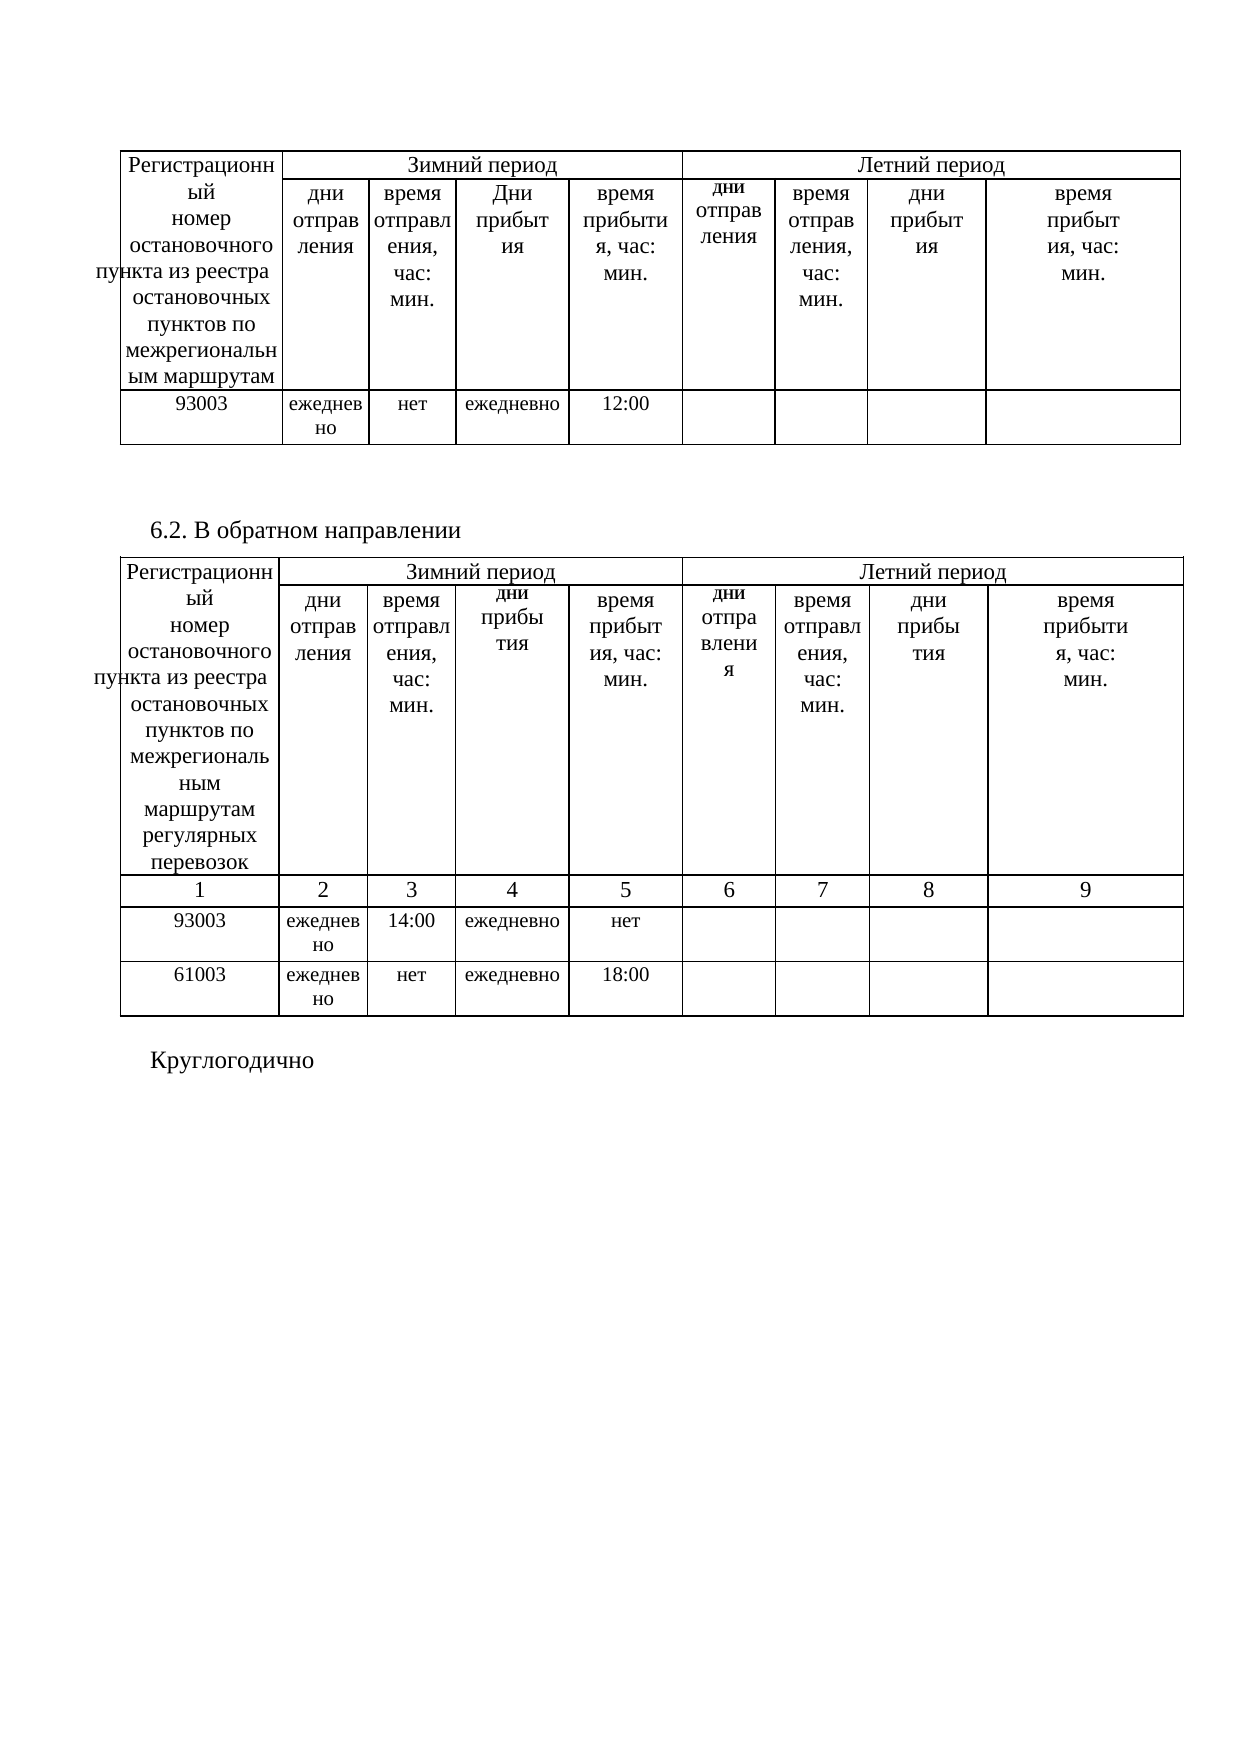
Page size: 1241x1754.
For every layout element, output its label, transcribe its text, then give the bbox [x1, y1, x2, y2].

table_cell время прибыт ия, час: мин. [570, 586, 682, 874]
table_cell [776, 908, 869, 961]
table_cell [868, 391, 985, 444]
table_cell 4 [456, 876, 568, 906]
table_cell [776, 391, 867, 444]
table_header Летний период [683, 152, 1180, 178]
table_cell 2 [280, 876, 367, 906]
table_header Зимний период [280, 558, 682, 584]
table_cell ежедневно [456, 908, 568, 961]
text 6.2. В обратном направлении [150, 515, 1090, 544]
table_cell 5 [570, 876, 682, 906]
table_cell 18:00 [570, 962, 682, 1015]
table_cell ДНИ отправ ления [683, 180, 774, 389]
table_cell 8 [870, 876, 987, 906]
table_cell ежедневно [283, 391, 368, 444]
table_cell [989, 962, 1183, 1015]
table_cell время отправл ения, час: мин. [368, 586, 455, 874]
table_cell нет [368, 962, 455, 1015]
table_cell дни прибы тия [870, 586, 987, 874]
table_cell ежедневно [280, 962, 367, 1015]
table_cell ежедневно [456, 962, 568, 1015]
table_header Зимний период [283, 152, 682, 178]
table_cell [870, 908, 987, 961]
table_cell ежедневно [280, 908, 367, 961]
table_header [121, 152, 282, 389]
table_cell дни отправ ления [283, 180, 368, 389]
table_cell ДНИ прибы тия [456, 586, 568, 874]
table_cell нет [570, 908, 682, 961]
table_header Регистрационный номер остановочного пункта из реестра остановочных пунктов по межрегиональным маршрутам регулярных перевозок [121, 558, 278, 874]
table_cell 9 [989, 876, 1183, 906]
table_cell время прибыти я, час: мин. [570, 180, 682, 389]
table_cell 93003 [121, 391, 282, 444]
table_cell 1 [121, 876, 278, 906]
table_cell Дни прибыт ия [457, 180, 568, 389]
table_cell ДНИ отпра влени я [683, 586, 775, 874]
table_cell время прибыт ия, час: мин. [987, 180, 1180, 389]
table_cell 7 [776, 876, 869, 906]
table_cell 61003 [121, 962, 278, 1015]
table_cell [683, 962, 775, 1015]
table_cell нет [370, 391, 455, 444]
table_cell время отправ ления, час: мин. [776, 180, 867, 389]
table_cell время прибыти я, час: мин. [989, 586, 1183, 874]
table_cell ежедневно [457, 391, 568, 444]
table_cell 12:00 [570, 391, 682, 444]
table_cell 3 [368, 876, 455, 906]
table_cell [776, 962, 869, 1015]
table_cell [683, 908, 775, 961]
table_cell [683, 391, 774, 444]
table_cell дни отправ ления [280, 586, 367, 874]
table_cell [870, 962, 987, 1015]
text Круглогодично [150, 1045, 1090, 1074]
table_cell время отправл ения, час: мин. [776, 586, 869, 874]
table_cell дни прибыт ия [868, 180, 985, 389]
table_cell 93003 [121, 908, 278, 961]
table_header Летний период [683, 558, 1183, 584]
table_cell время отправл ения, час: мин. [370, 180, 455, 389]
table_cell [987, 391, 1180, 444]
table_cell 14:00 [368, 908, 455, 961]
table_cell [989, 908, 1183, 961]
table_cell 6 [683, 876, 775, 906]
